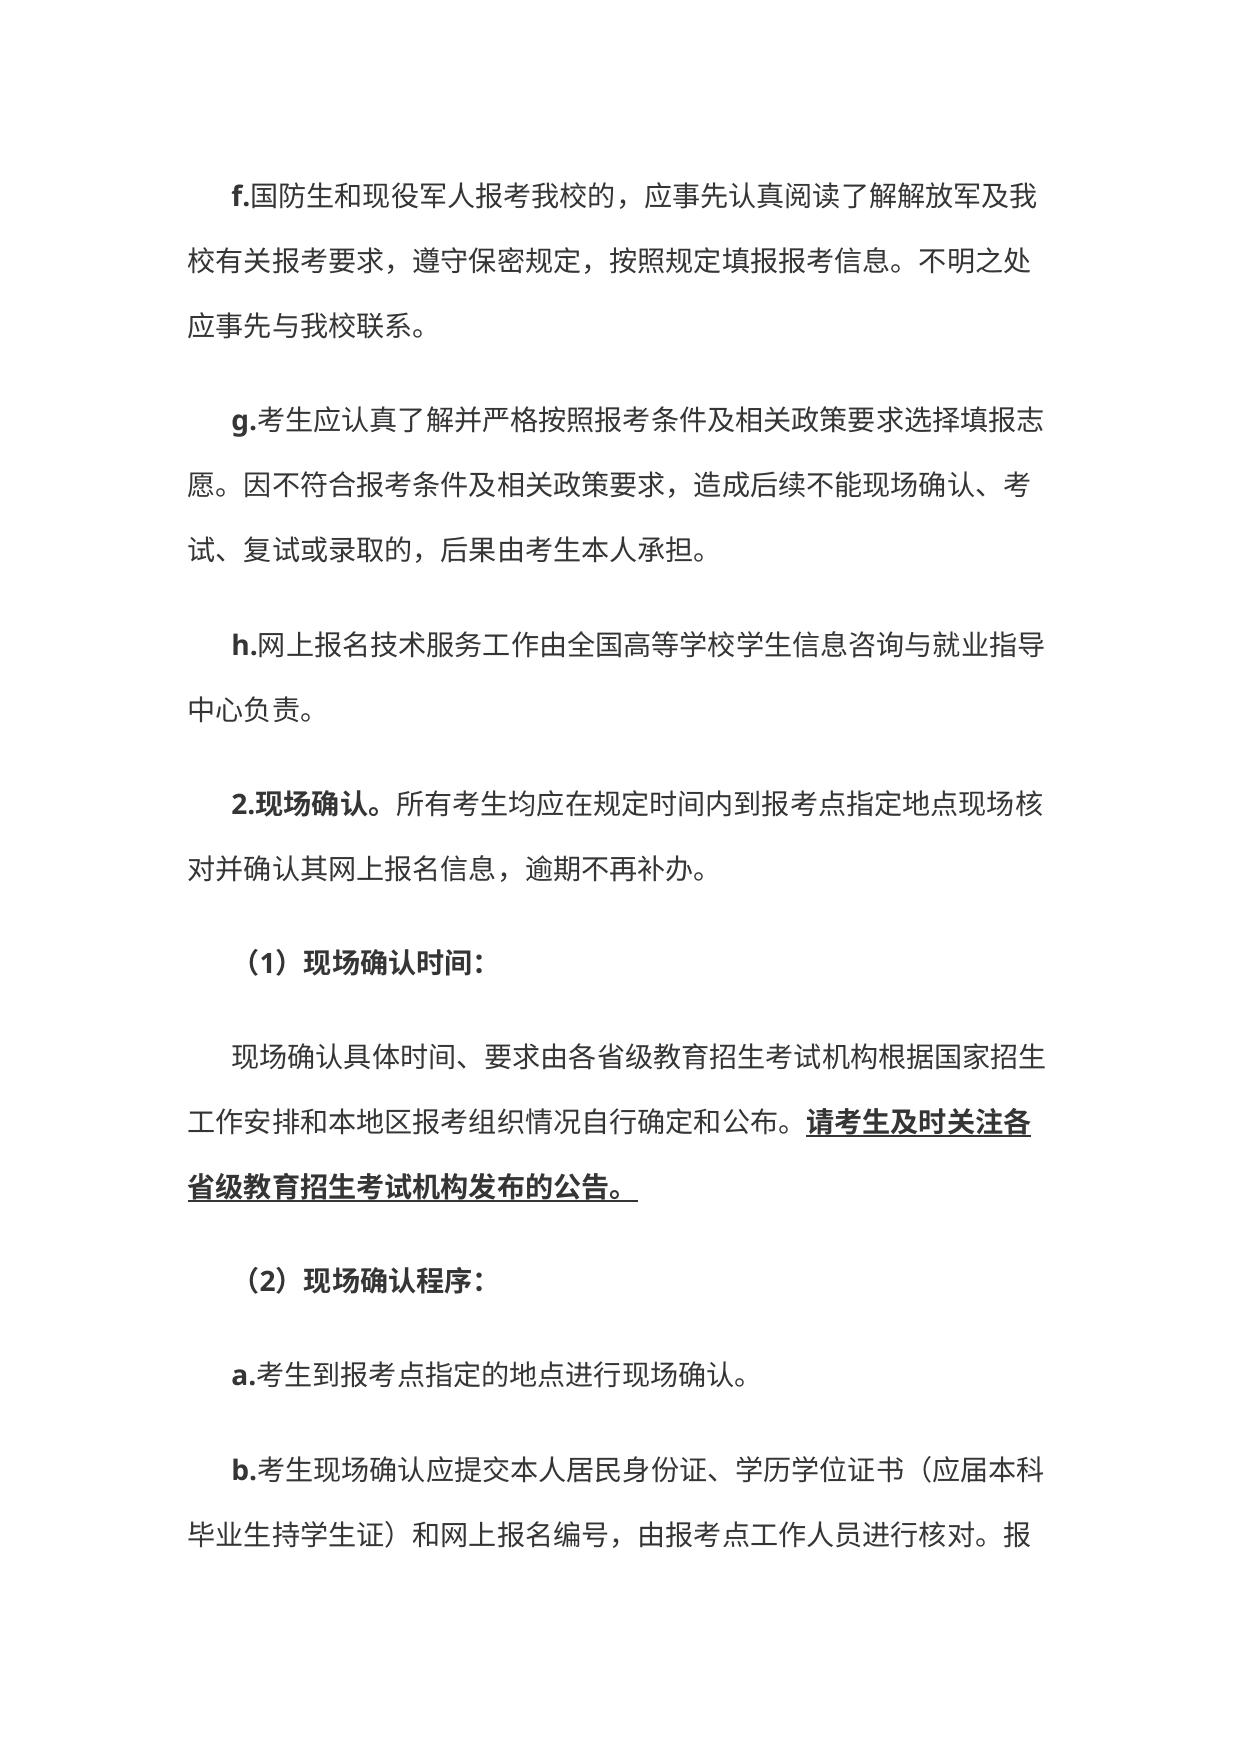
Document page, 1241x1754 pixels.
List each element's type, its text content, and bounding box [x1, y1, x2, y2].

text 现场确认具体时间、要求由各省级教育招生考试机构根据国家招生工作安排和本地区报考组织情况自行确定和公布。请考生及时关注各省级教育招生考试机构发布的公告。 [187, 1023, 1053, 1218]
text 2.现场确认。所有考生均应在规定时间内到报考点指定地点现场核对并确认其网上报名信息，逾期不再补办。 [187, 769, 1053, 899]
text f.国防生和现役军人报考我校的，应事先认真阅读了解解放军及我校有关报考要求，遵守保密规定，按照规定填报报考信息。不明之处应事先与我校联系。 [187, 162, 1053, 357]
text a.考生到报考点指定的地点进行现场确认。 [187, 1341, 1053, 1406]
text h.网上报名技术服务工作由全国高等学校学生信息咨询与就业指导中心负责。 [187, 610, 1053, 740]
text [187, 1435, 1053, 1565]
text （2）现场确认程序： [187, 1247, 1053, 1312]
text g.考生应认真了解并严格按照报考条件及相关政策要求选择填报志愿。因不符合报考条件及相关政策要求，造成后续不能现场确认、考试、复试或录取的，后果由考生本人承担。 [187, 386, 1053, 581]
text （1）现场确认时间： [187, 929, 1053, 994]
